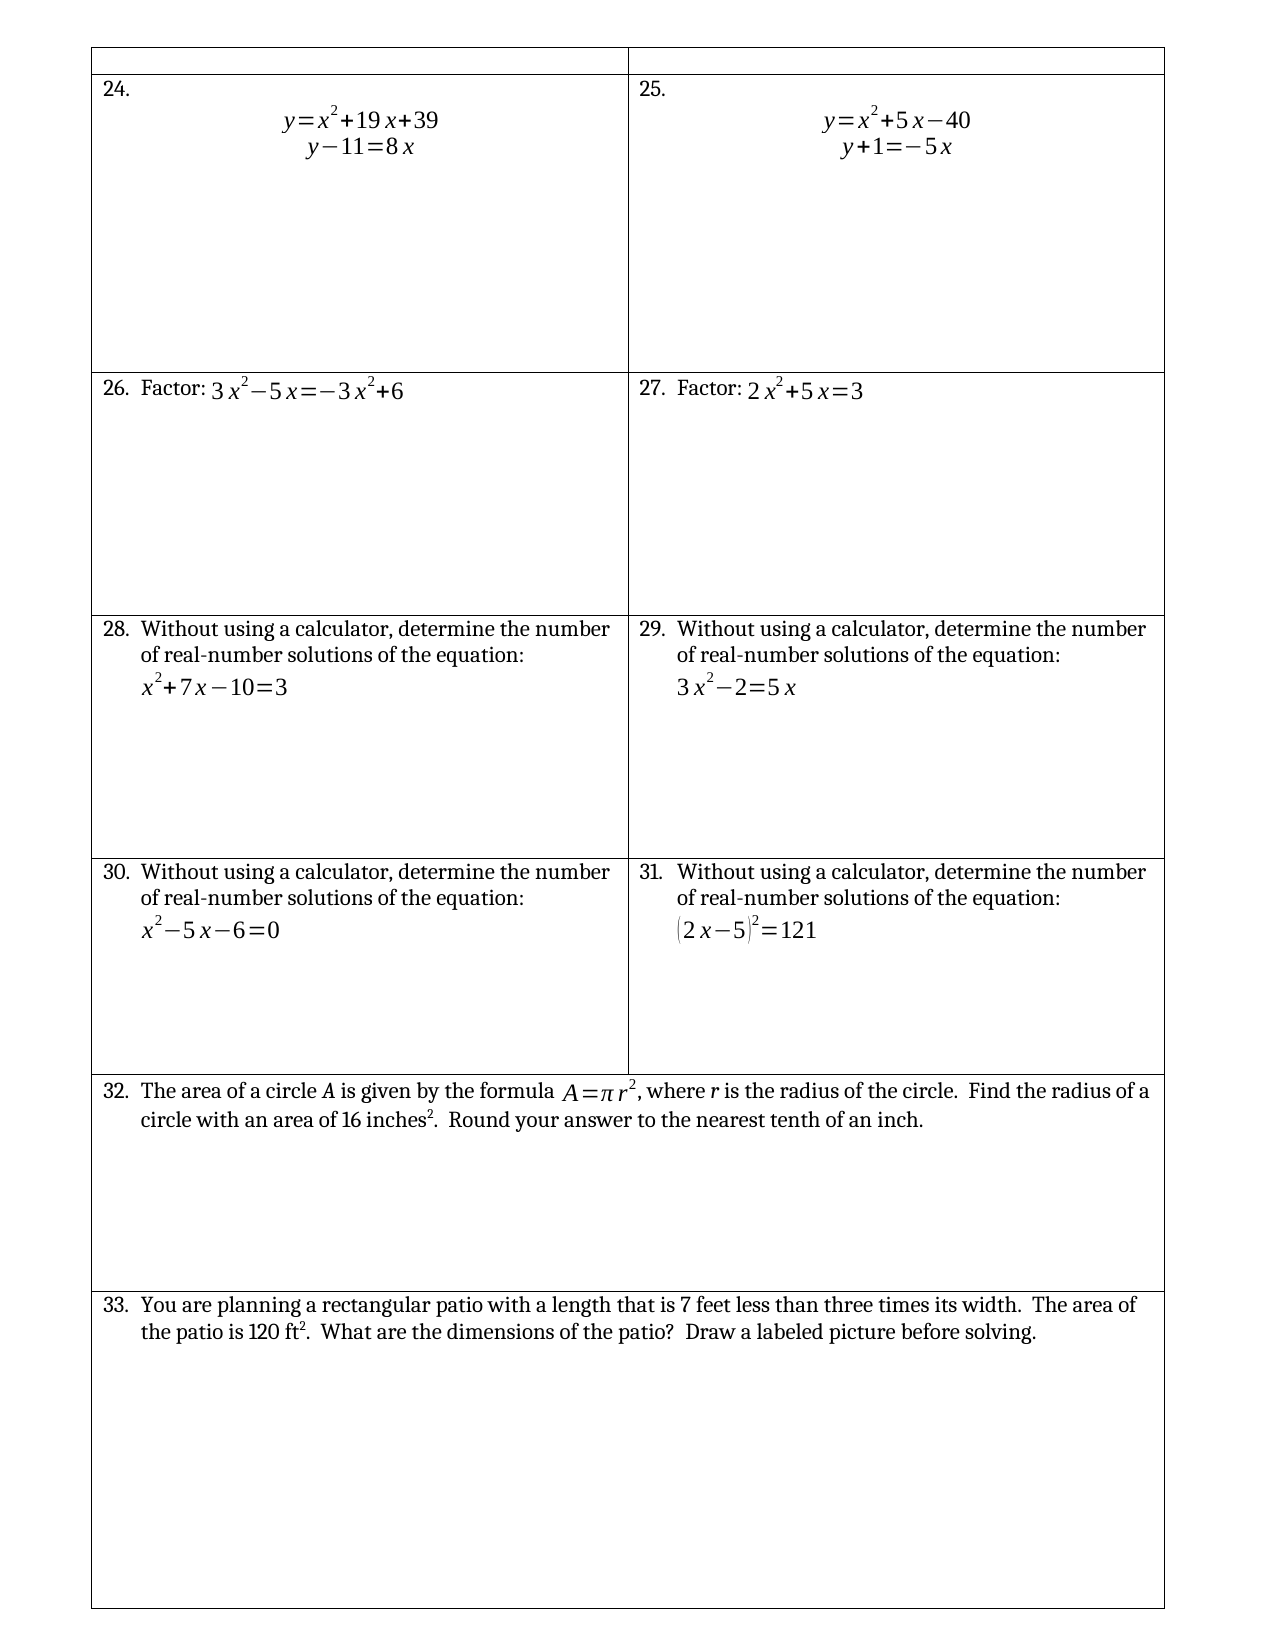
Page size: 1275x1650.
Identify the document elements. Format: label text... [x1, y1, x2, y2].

table_cell [629, 75, 1164, 372]
table_cell Factor: [92, 373, 628, 615]
table_cell [92, 75, 628, 372]
table_cell Without using a calculator, determine the number of real-number solutions of the equation: [92, 616, 628, 858]
table_cell Without using a calculator, determine the number of real-number solutions of the equation: [629, 616, 1164, 858]
table_cell [92, 48, 628, 74]
table_cell The area of a circle A is given by the formula , where r is the radius of the circle. Find the radius of a circle with an area of 16 inches2. Round your answer to the nearest tenth of an inch. [92, 1075, 1164, 1291]
table_cell Without using a calculator, determine the number of real-number solutions of the equation: [629, 859, 1164, 1074]
table_cell Factor: [629, 373, 1164, 615]
table_cell [629, 48, 1164, 74]
table_cell You are planning a rectangular patio with a length that is 7 feet less than three times its width. The area of the patio is 120 ft2. What are the dimensions of the patio? Draw a labeled picture before solving. [92, 1292, 1164, 1608]
table_cell Without using a calculator, determine the number of real-number solutions of the equation: [92, 859, 628, 1074]
